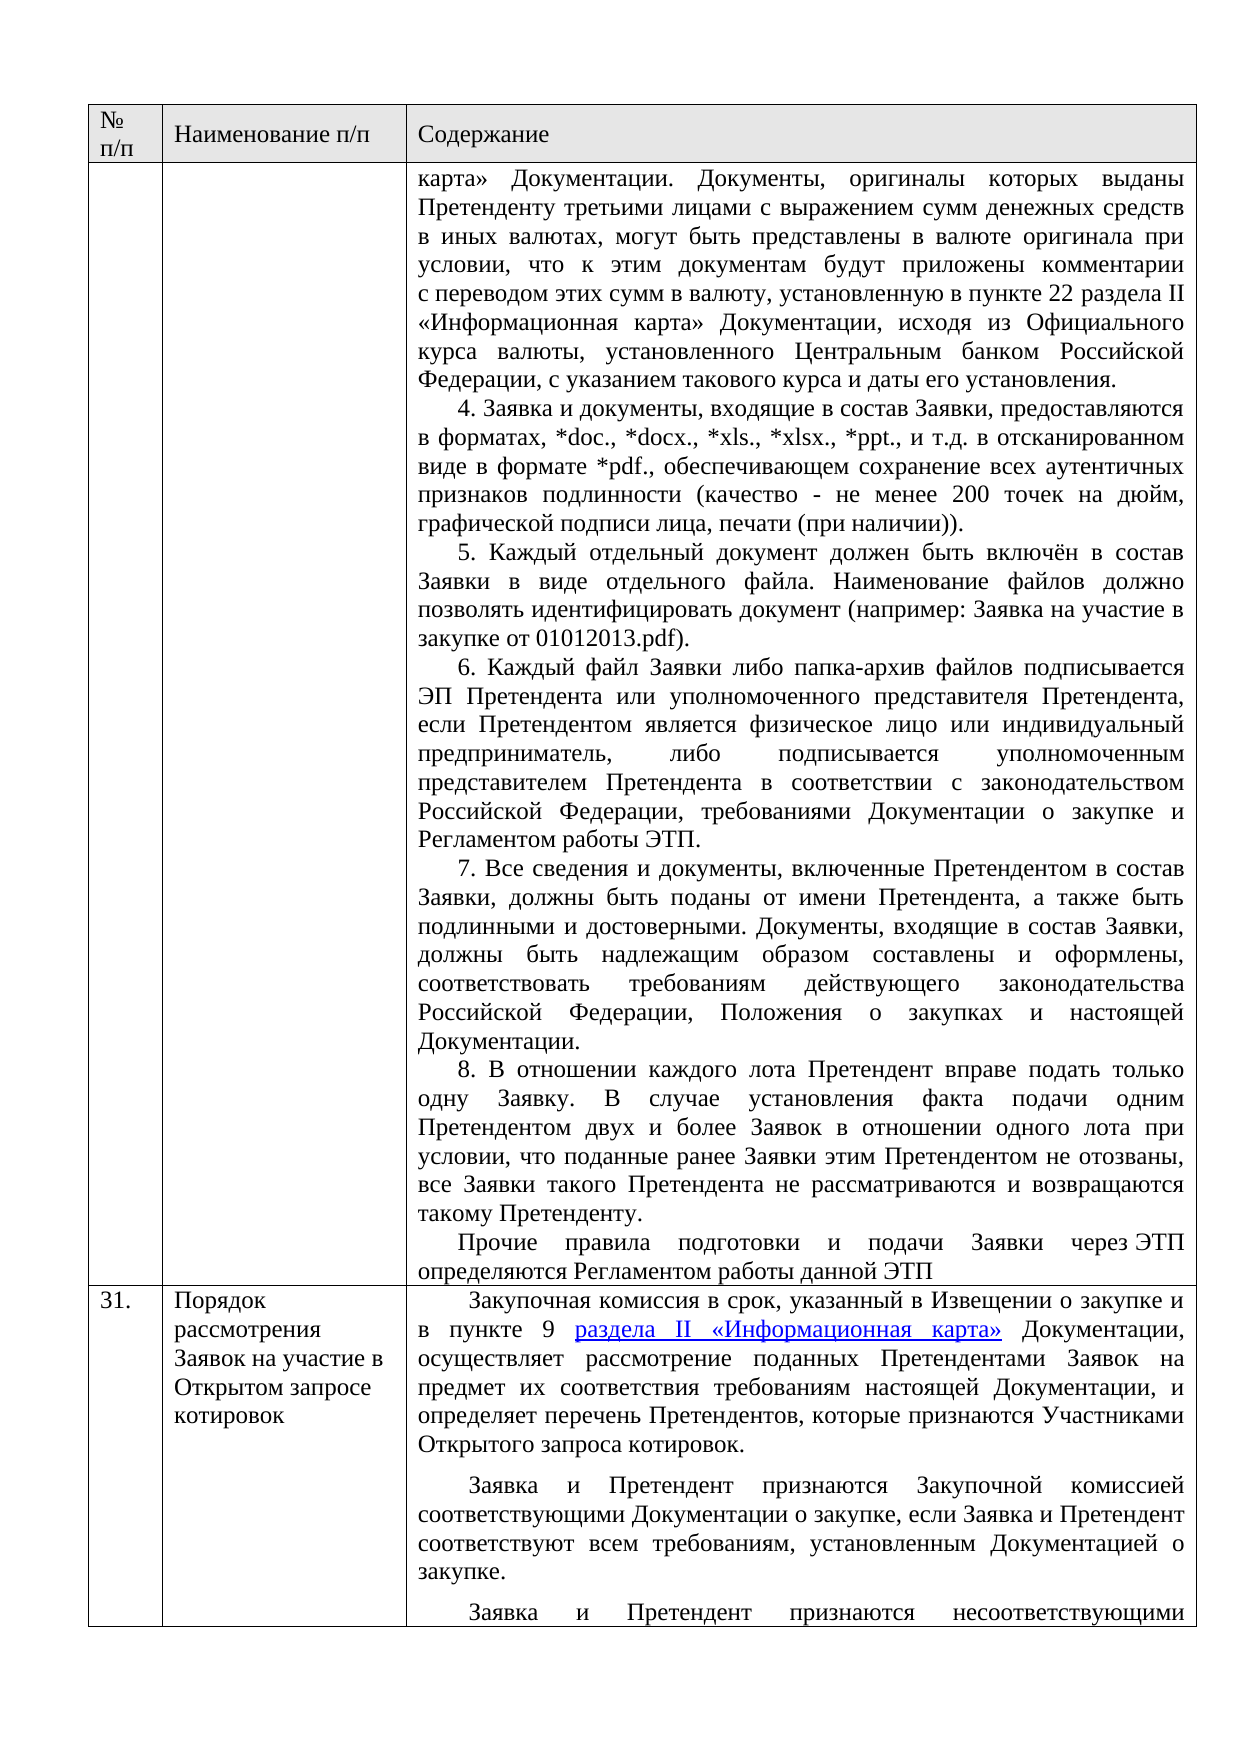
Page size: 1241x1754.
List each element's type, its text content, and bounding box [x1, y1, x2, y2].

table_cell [407, 1286, 1196, 1626]
table_header Наименование п/п [163, 105, 406, 162]
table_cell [163, 163, 406, 1284]
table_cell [163, 1286, 406, 1626]
table_cell [89, 1286, 162, 1626]
table_cell [89, 163, 162, 1284]
table_header № п/п [89, 105, 162, 162]
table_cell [407, 163, 1196, 1284]
table_header Содержание [407, 105, 1196, 162]
